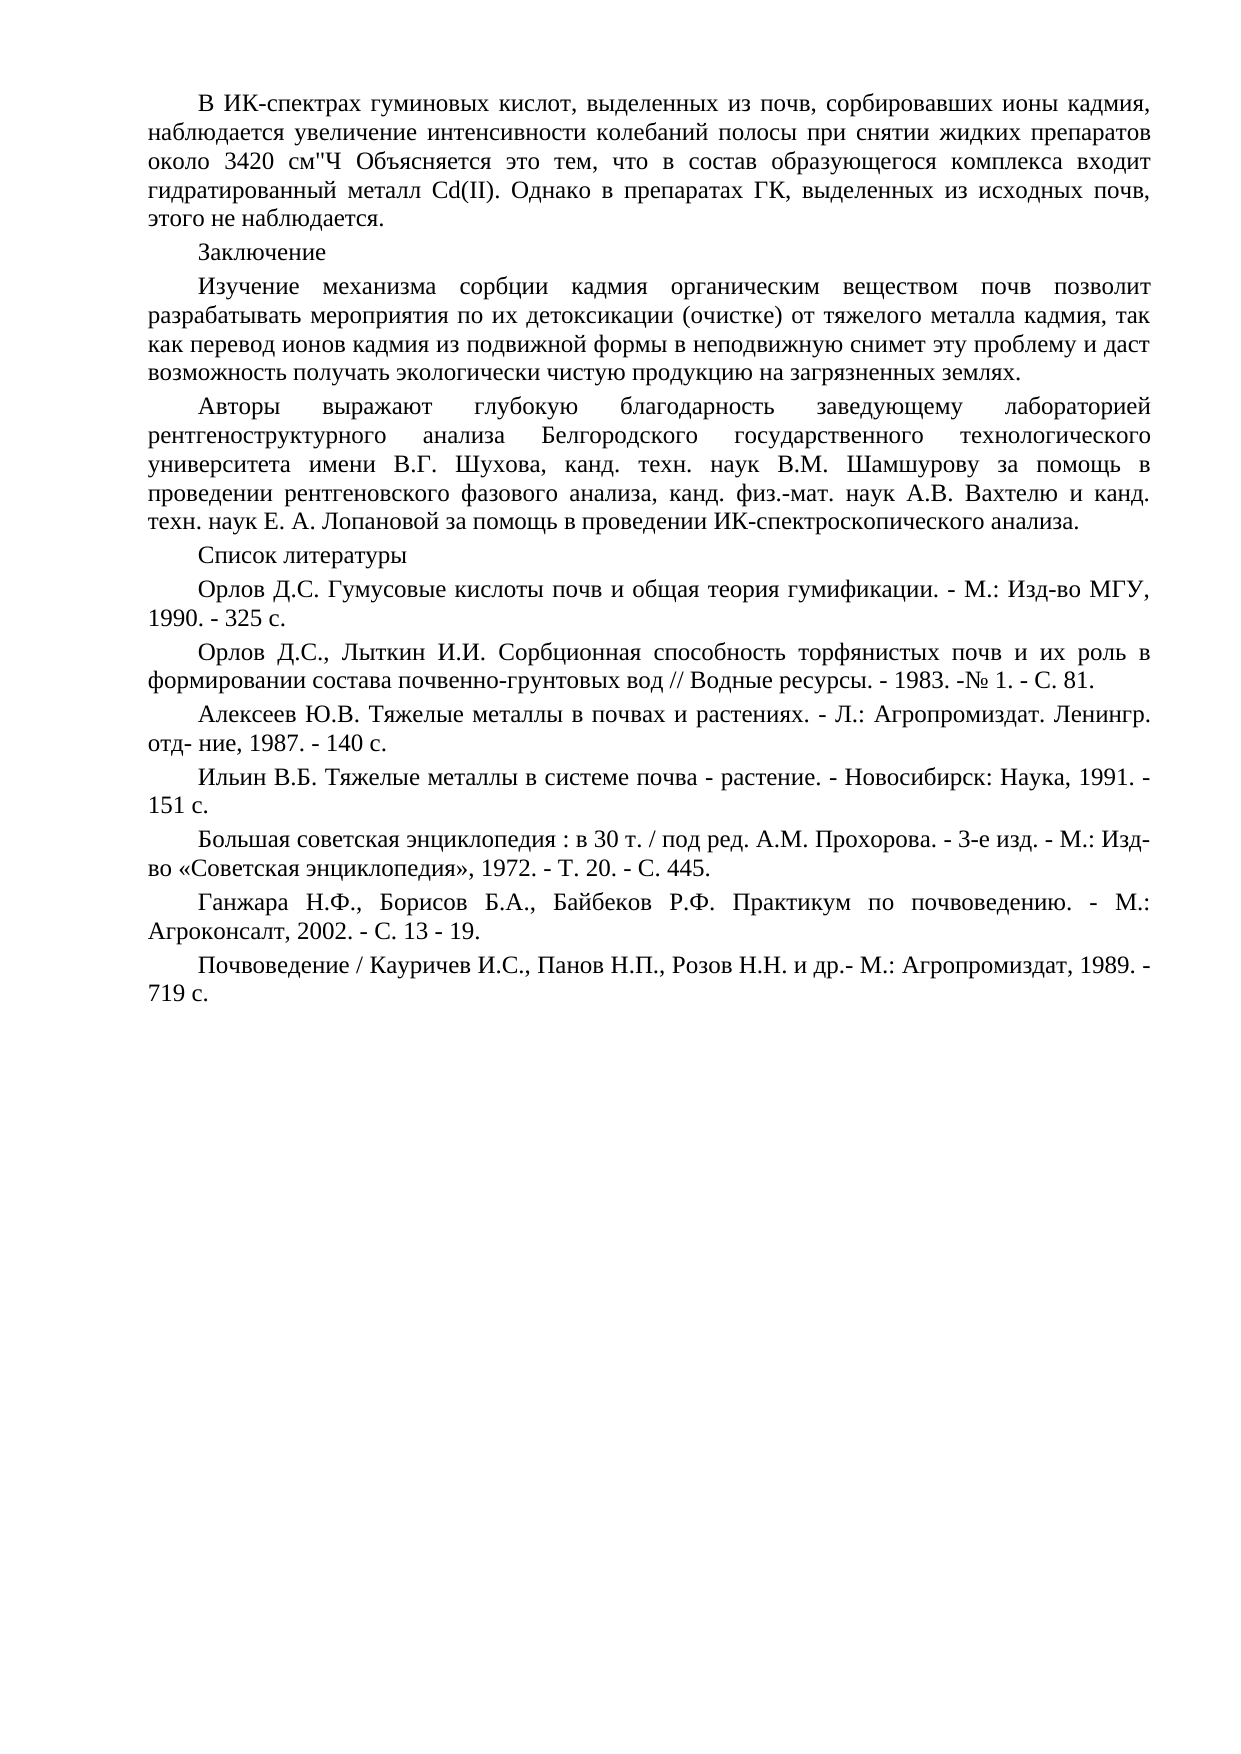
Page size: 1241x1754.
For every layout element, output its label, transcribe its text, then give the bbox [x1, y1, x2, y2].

text Ильин В.Б. Тяжелые металлы в системе почва - растение. - Новосибирск: Наука, 1991. - 151 с. [148, 762, 1152, 819]
text Орлов Д.С., Лыткин И.И. Сорбционная способность торфянистых почв и их роль в формировании состава почвенно-грунтовых вод // Водные ресурсы. - 1983. -№ 1. - C. 81. [148, 637, 1152, 694]
text В ИК-спектрах гуминовых кислот, выделенных из почв, сорбировавших ионы кадмия, наблюдается увеличение интенсивности колебаний полосы при снятии жидких препаратов около 3420 см"Ч Объясняется это тем, что в состав образующегося комплекса входит гидратированный металл Cd(II). Однако в препаратах ГК, выделенных из исходных почв, этого не наблюдается. [148, 88, 1152, 232]
text Алексеев Ю.В. Тяжелые металлы в почвах и растениях. - Л.: Агропромиздат. Ленингр. отд- ние, 1987. - 140 с. [148, 699, 1152, 757]
text Список литературы [148, 540, 1152, 569]
text Орлов Д.С. Гумусовые кислоты почв и общая теория гумификации. - М.: Изд-во МГУ, 1990. - 325 с. [148, 574, 1152, 632]
text Авторы выражают глубокую благодарность заведующему лабораторией рентгеноструктурного анализа Белгородского государственного технологического университета имени В.Г. Шухова, канд. техн. наук В.М. Шамшурову за помощь в проведении рентгеновского фазового анализа, канд. физ.-мат. наук А.В. Вахтелю и канд. техн. наук Е. А. Лопановой за помощь в проведении ИК-спектроскопического анализа. [148, 391, 1152, 535]
text Ганжара Н.Ф., Борисов Б.А., Байбеков Р.Ф. Практикум по почвоведению. - М.: Агроконсалт, 2002. - С. 13 - 19. [148, 887, 1152, 944]
text Изучение механизма сорбции кадмия органическим веществом почв позволит разрабатывать мероприятия по их детоксикации (очистке) от тяжелого металла кадмия, так как перевод ионов кадмия из подвижной формы в неподвижную снимет эту проблему и даст возможность получать экологически чистую продукцию на загрязненных землях. [148, 271, 1152, 386]
text Заключение [148, 237, 1152, 266]
text Большая советская энциклопедия : в 30 т. / под ред. А.М. Прохорова. - 3-е изд. - М.: Изд-во «Советская энциклопедия», 1972. - Т. 20. - C. 445. [148, 824, 1152, 882]
text Почвоведение / Кауричев И.С., Панов Н.П., Розов Н.Н. и др.- М.: Агропромиздат, 1989. - 719 с. [148, 950, 1152, 1007]
